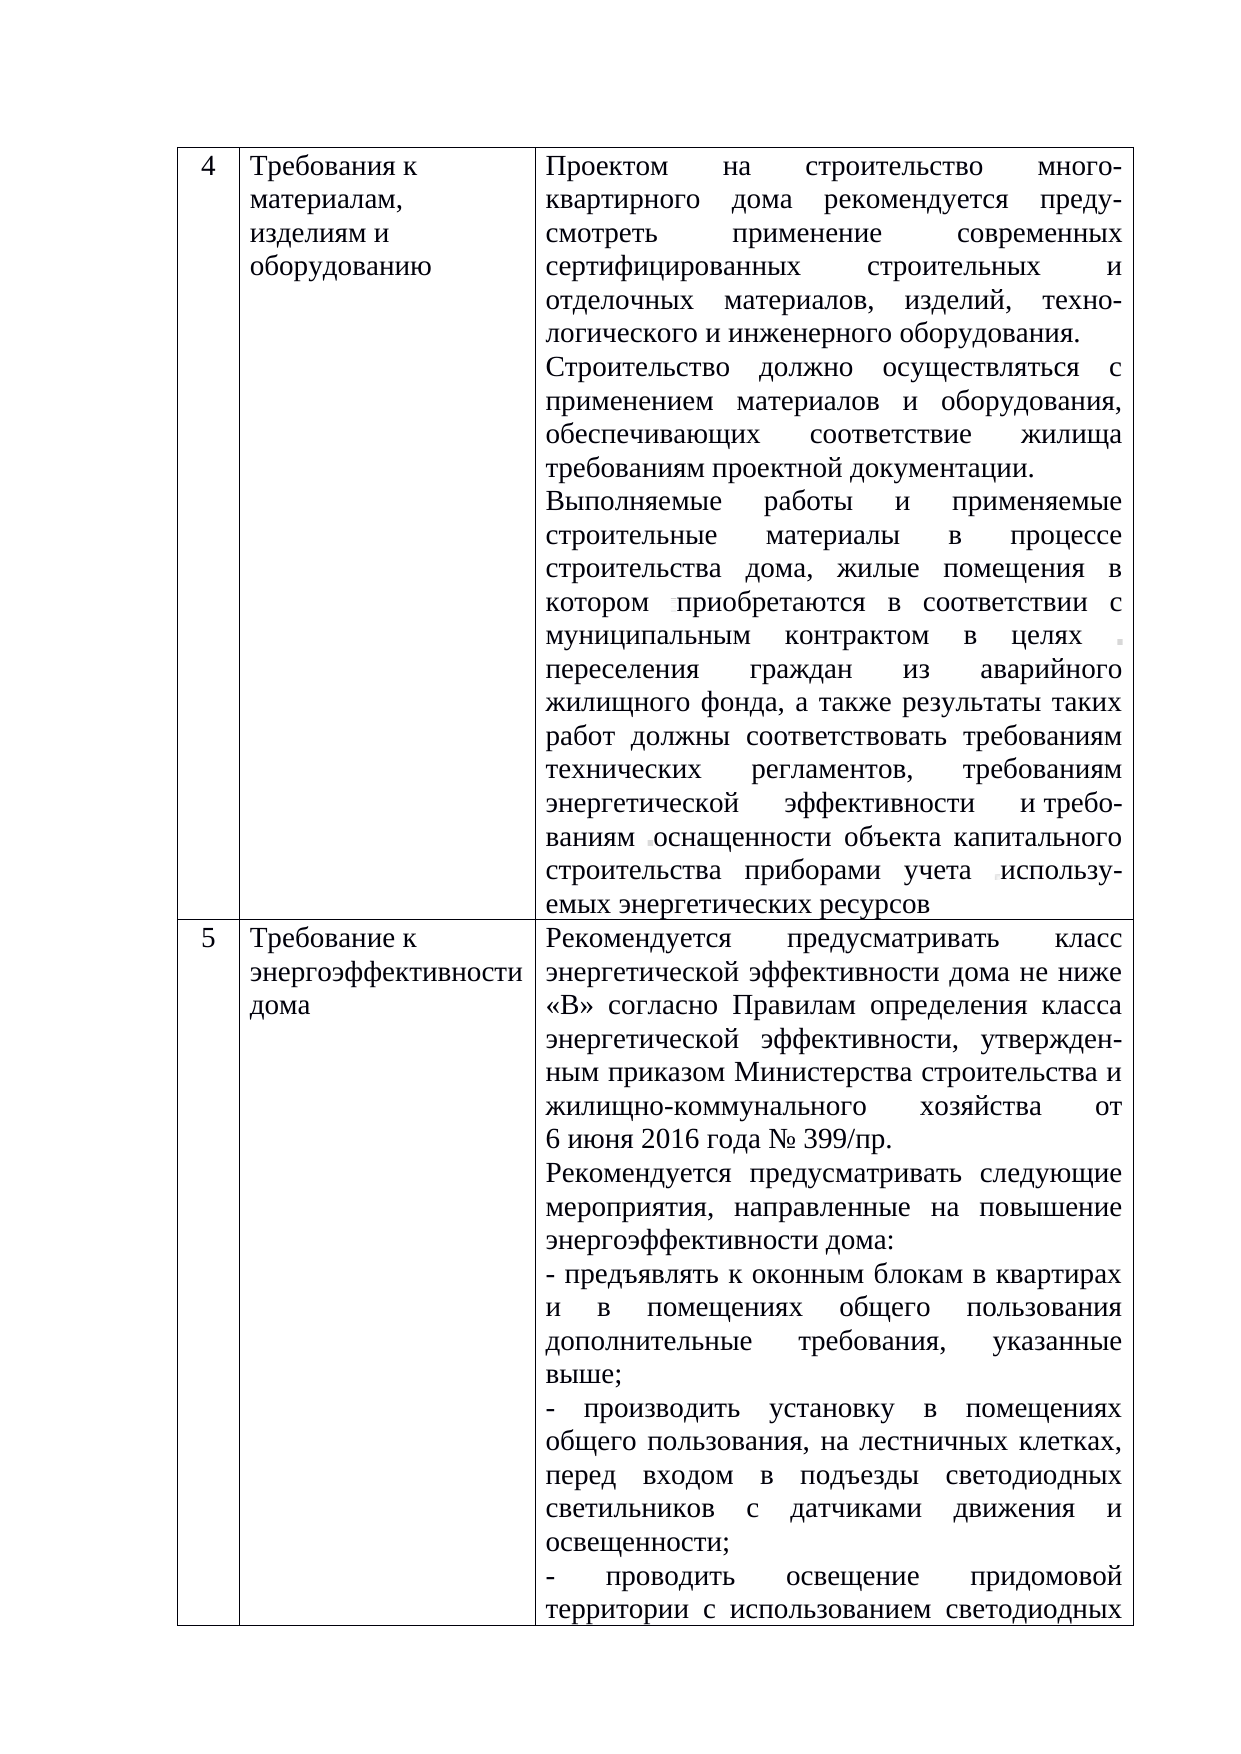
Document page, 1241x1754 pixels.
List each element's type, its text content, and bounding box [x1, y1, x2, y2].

picture [994, 874, 1001, 880]
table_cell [536, 920, 1133, 1625]
table_cell 4 [178, 148, 239, 919]
picture [670, 598, 677, 612]
picture [647, 840, 654, 846]
table_cell 5 [178, 920, 239, 1625]
table_cell Проектом на строительство много-квартирного дома рекомендуется преду-смотреть применение современных сертифицированных строительных и отделочных материалов, изделий, техно-логического и инженерного оборудования. Строительство должно осуществляться с применением материалов и оборудования, обеспечивающих соответствие жилища требованиям проектной документации. Выполняемые работы и применяемые строительные материалы в процессе строительства дома, жилые помещения в котором приобретаются в соответствии с муниципальным контрактом в целях переселения граждан из аварийного жилищного фонда, а также результаты таких работ должны соответствовать требованиям технических регламентов, требованиям энергетической эффективности и требо-ваниям оснащенности объекта капитального строительства приборами учета использу-емых энергетических ресурсов [536, 148, 1133, 919]
table_cell Требования к материалам, изделиям и оборудованию [240, 148, 535, 919]
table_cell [240, 920, 535, 1625]
